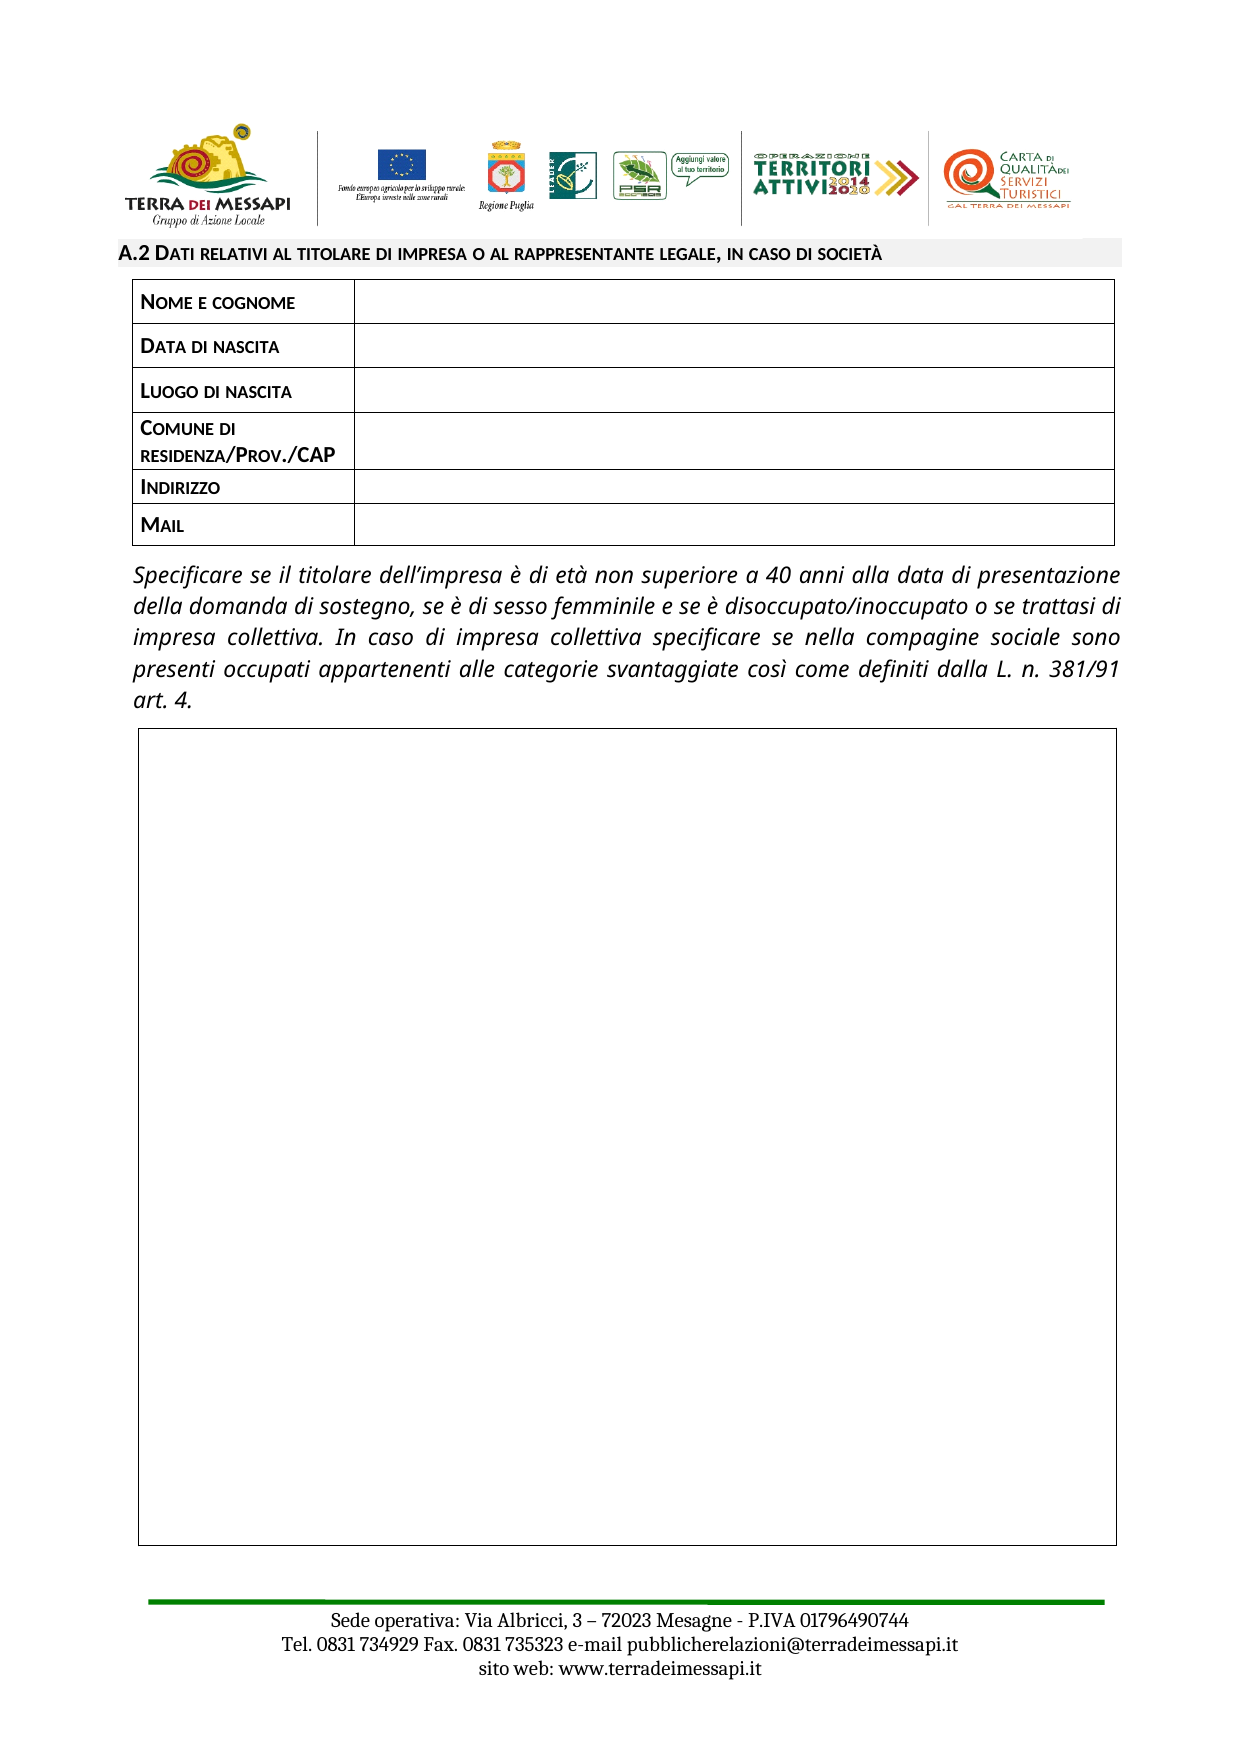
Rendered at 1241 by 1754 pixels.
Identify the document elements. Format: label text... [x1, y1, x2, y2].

table_cell Data di nascita [133, 324, 354, 367]
table_cell [355, 413, 1114, 469]
table_cell [355, 368, 1114, 412]
table_cell Luogo di nascita [133, 368, 354, 412]
subtitle A.2 Dati relativi al titolare di impresa o al rappresentante legale, in caso di società [118, 238, 1122, 267]
table_cell Mail [133, 504, 354, 545]
table_cell [355, 504, 1114, 545]
table_cell Comune di residenza/Prov./CAP [133, 413, 354, 469]
table_cell [355, 324, 1114, 367]
table_cell [355, 470, 1114, 503]
table_header [355, 280, 1114, 322]
picture [118, 118, 1083, 239]
table_cell Indirizzo [133, 470, 354, 503]
table_header Nome e cognome [133, 280, 354, 322]
text Specificare se il titolare dell’impresa è di età non superiore a 40 anni alla data di presentazione della domanda di sostegno, se è di sesso femminile e se è disoccupato/inoccupato o se trattasi di impresa collettiva. In caso di impresa collettiva specificare se nella compagine sociale sono presenti occupati appartenenti alle categorie svantaggiate così come definiti dalla L. n. 381/91 art. 4. [133, 559, 1122, 715]
